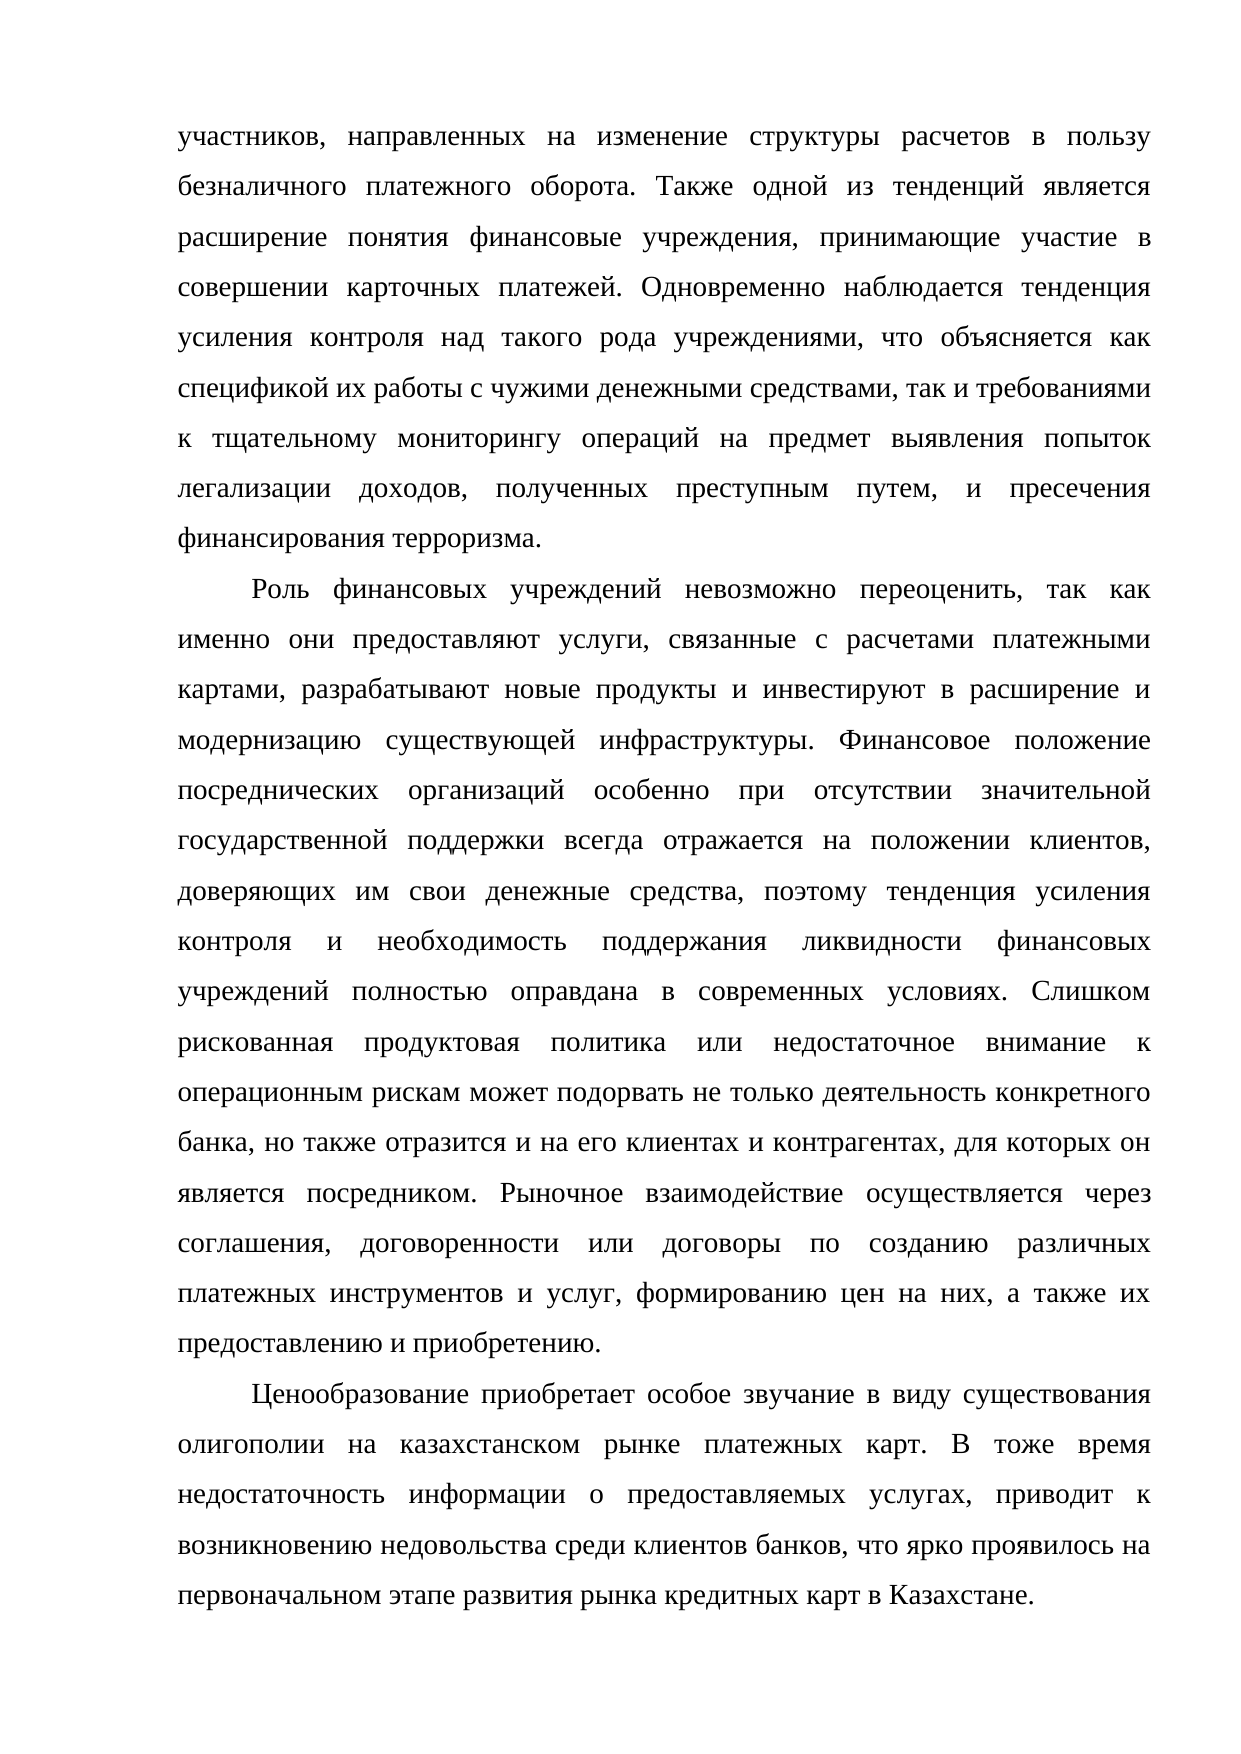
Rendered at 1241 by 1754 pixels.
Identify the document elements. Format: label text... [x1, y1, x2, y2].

text Ценообразование приобретает особое звучание в виду существования олигополии на казахстанском рынке платежных карт. В тоже время недостаточность информации о предоставляемых услугах, приводит к возникновению недовольства среди клиентов банков, что ярко проявилось на первоначальном этапе развития рынка кредитных карт в Казахстане. [177, 1376, 1152, 1611]
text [177, 118, 1152, 554]
text Роль финансовых учреждений невозможно переоценить, так как именно они предоставляют услуги, связанные с расчетами платежными картами, разрабатывают новые продукты и инвестируют в расширение и модернизацию существующей инфраструктуры. Финансовое положение посреднических организаций особенно при отсутствии значительной государственной поддержки всегда отражается на положении клиентов, доверяющих им свои денежные средства, поэтому тенденция усиления контроля и необходимость поддержания ликвидности финансовых учреждений полностью оправдана в современных условиях. Слишком рискованная продуктовая политика или недостаточное внимание к операционным рискам может подорвать не только деятельность конкретного банка, но также отразится и на его клиентах и контрагентах, для которых он является посредником. Рыночное взаимодействие осуществляется через соглашения, договоренности или договоры по созданию различных платежных инструментов и услуг, формированию цен на них, а также их предоставлению и приобретению. [177, 571, 1152, 1359]
